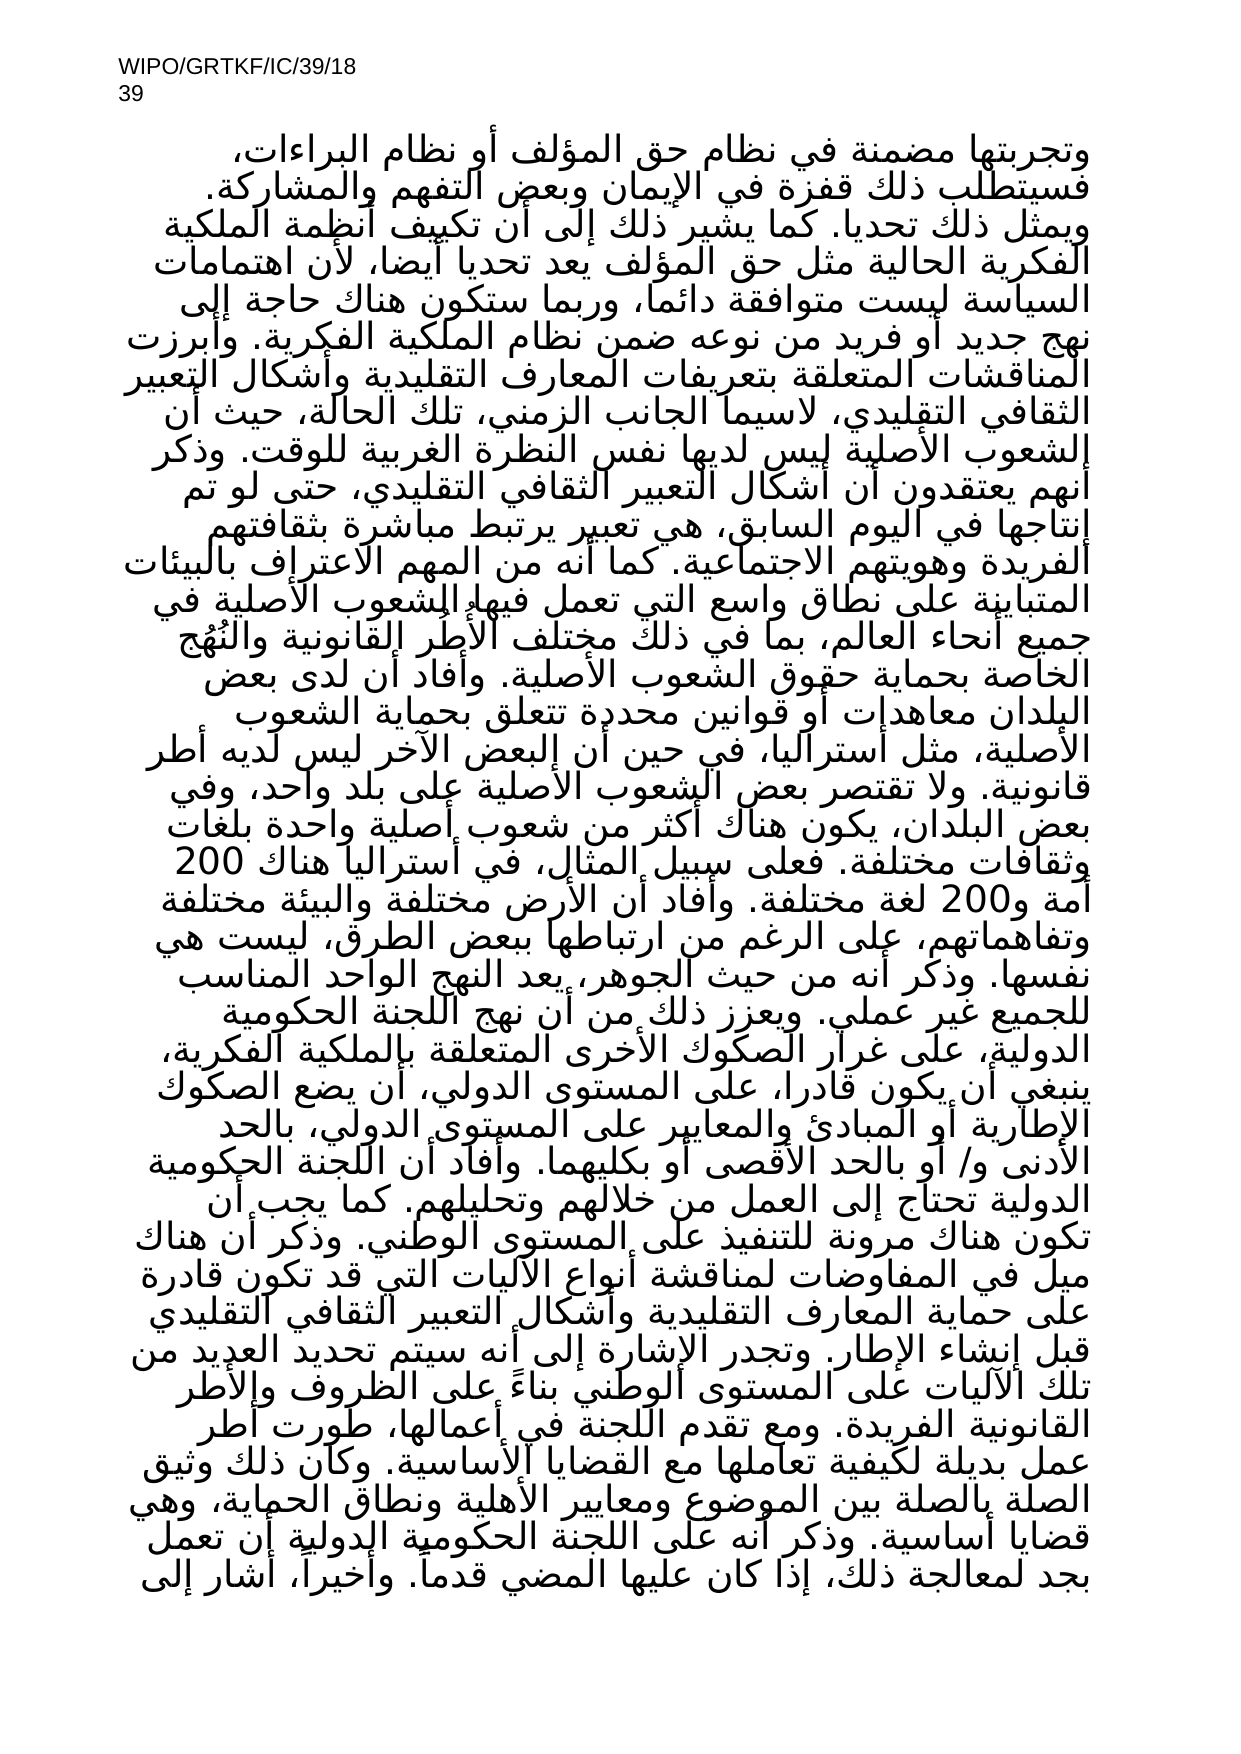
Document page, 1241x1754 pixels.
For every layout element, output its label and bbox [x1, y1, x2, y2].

text [118, 132, 1093, 1595]
